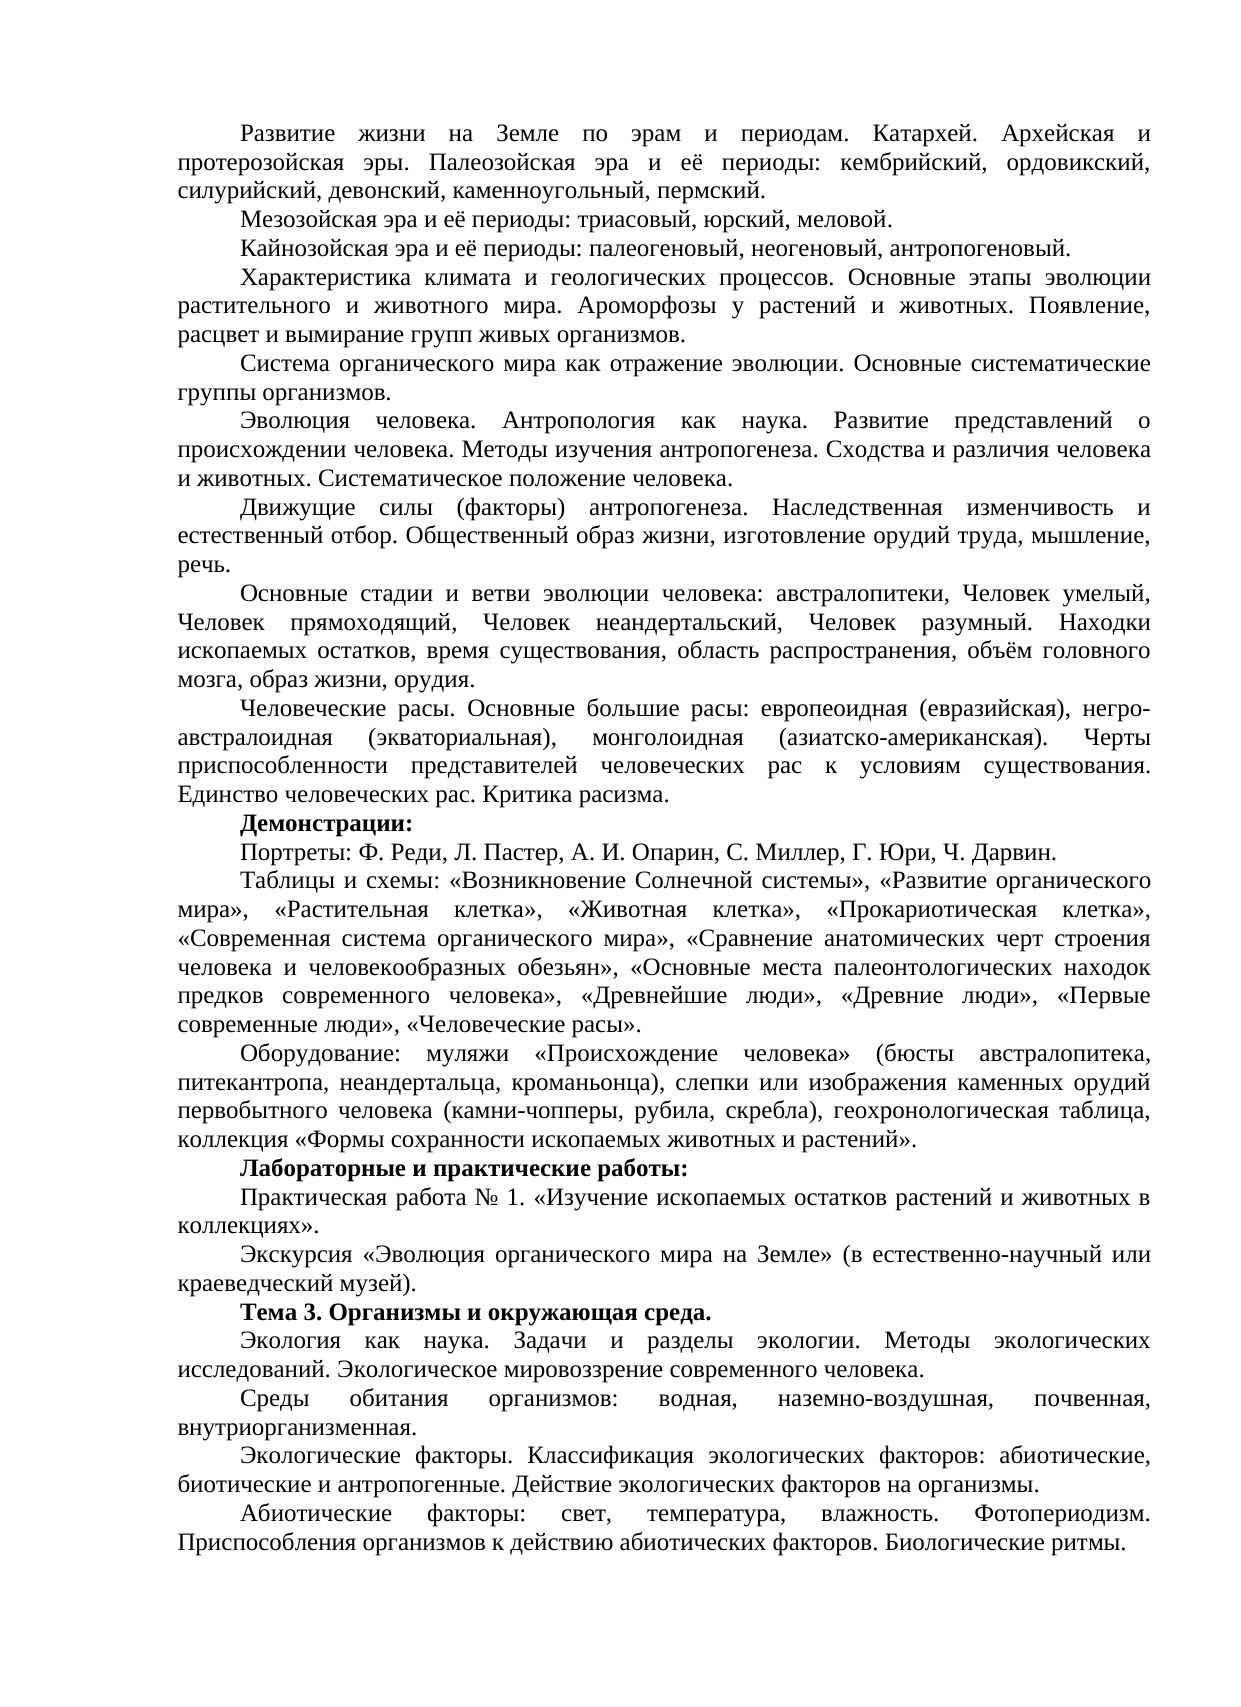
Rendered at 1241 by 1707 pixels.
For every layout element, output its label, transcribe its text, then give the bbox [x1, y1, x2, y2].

text Эволюция человека. Антропология как наука. Развитие представлений о происхождении человека. Методы изучения антропогенеза. Сходства и различия человека и животных. Систематическое положение человека. [177, 406, 1152, 492]
text Демонстрации: [177, 808, 1152, 837]
text Тема 3. Организмы и окружающая среда. [177, 1297, 1152, 1326]
text Оборудование: муляжи «Происхождение человека» (бюсты австралопитека, питекантропа, неандертальца, кроманьонца), слепки или изображения каменных орудий первобытного человека (камни-чопперы, рубила, скребла), геохронологическая таблица, коллекция «Формы сохранности ископаемых животных и растений». [177, 1038, 1152, 1153]
text Портреты: Ф. Реди, Л. Пастер, А. И. Опарин, С. Миллер, Г. Юри, Ч. Дарвин. [177, 837, 1152, 866]
text Система органического мира как отражение эволюции. Основные систематические группы организмов. [177, 348, 1152, 406]
text Кайнозойская эра и её периоды: палеогеновый, неогеновый, антропогеновый. [177, 233, 1152, 262]
text Характеристика климата и геологических процессов. Основные этапы эволюции растительного и животного мира. Ароморфозы у растений и животных. Появление, расцвет и вымирание групп живых организмов. [177, 262, 1152, 348]
text Практическая работа № 1. «Изучение ископаемых остатков растений и животных в коллекциях». [177, 1182, 1152, 1239]
text Человеческие расы. Основные большие расы: европеоидная (евразийская), негро-австралоидная (экваториальная), монголоидная (азиатско-американская). Черты приспособленности представителей человеческих рас к условиям существования. Единство человеческих рас. Критика расизма. [177, 693, 1152, 808]
text Среды обитания организмов: водная, наземно-воздушная, почвенная, внутриорганизменная. [177, 1383, 1152, 1441]
text Мезозойская эра и её периоды: триасовый, юрский, меловой. [177, 204, 1152, 233]
text Абиотические факторы: свет, температура, влажность. Фотопериодизм. Приспособления организмов к действию абиотических факторов. Биологические ритмы. [177, 1498, 1152, 1556]
text Экскурсия «Эволюция органического мира на Земле» (в естественно-научный или краеведческий музей). [177, 1239, 1152, 1297]
text Экология как наука. Задачи и разделы экологии. Методы экологических исследований. Экологическое мировоззрение современного человека. [177, 1326, 1152, 1383]
text Экологические факторы. Классификация экологических факторов: абиотические, биотические и антропогенные. Действие экологических факторов на организмы. [177, 1441, 1152, 1498]
text Таблицы и схемы: «Возникновение Солнечной системы», «Развитие органического мира», «Растительная клетка», «Животная клетка», «Прокариотическая клетка», «Современная система органического мира», «Сравнение анатомических черт строения человека и человекообразных обезьян», «Основные места палеонтологических находок предков современного человека», «Древнейшие люди», «Древние люди», «Первые современные люди», «Человеческие расы». [177, 866, 1152, 1038]
text Развитие жизни на Земле по эрам и периодам. Катархей. Архейская и протерозойская эры. Палеозойская эра и её периоды: кембрийский, ордовикский, силурийский, девонский, каменноугольный, пермский. [177, 118, 1152, 204]
text Лабораторные и практические работы: [177, 1153, 1152, 1182]
text Основные стадии и ветви эволюции человека: австралопитеки, Человек умелый, Человек прямоходящий, Человек неандертальский, Человек разумный. Находки ископаемых остатков, время существования, область распространения, объём головного мозга, образ жизни, орудия. [177, 578, 1152, 693]
text Движущие силы (факторы) антропогенеза. Наследственная изменчивость и естественный отбор. Общественный образ жизни, изготовление орудий труда, мышление, речь. [177, 492, 1152, 578]
